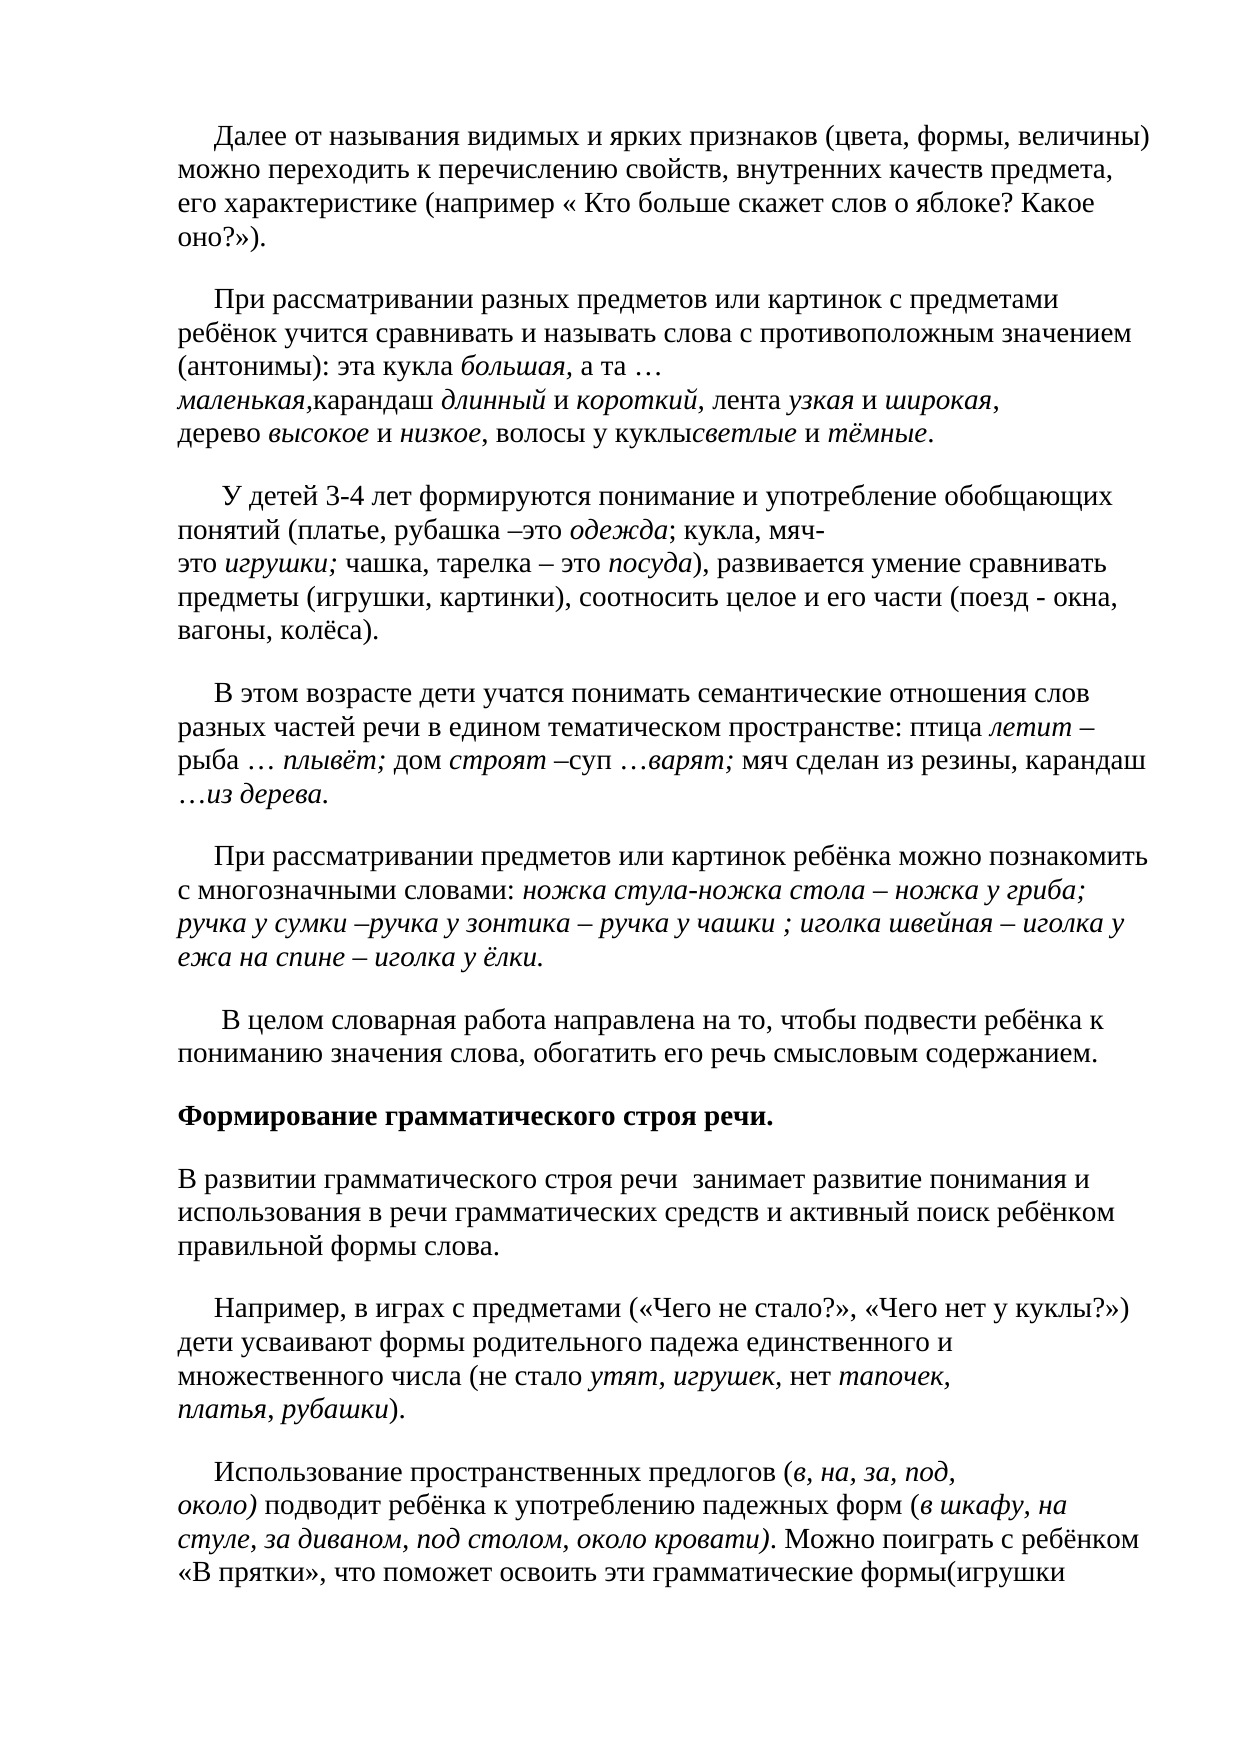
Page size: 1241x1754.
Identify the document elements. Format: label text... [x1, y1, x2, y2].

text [177, 1454, 1152, 1588]
text Далее от называния видимых и ярких признаков (цвета, формы, величины) можно переходить к перечислению свойств, внутренних качеств предмета, его характеристике (например « Кто больше скажет слов о яблоке? Какое оно?»). [177, 118, 1152, 252]
text У детей 3-4 лет формируются понимание и употребление обобщающих понятий (платье, рубашка –это одежда; кукла, мяч-это игрушки; чашка, тарелка – это посуда), развивается умение сравнивать предметы (игрушки, картинки), соотносить целое и его части (поезд - окна, вагоны, колёса). [177, 478, 1152, 646]
text Формирование грамматического строя речи. [177, 1098, 1152, 1132]
text Например, в играх с предметами («Чего не стало?», «Чего нет у куклы?») дети усваивают формы родительного падежа единственного и множественного числа (не стало утят, игрушек, нет тапочек, платья, рубашки). [177, 1291, 1152, 1425]
text В целом словарная работа направлена на то, чтобы подвести ребёнка к пониманию значения слова, обогатить его речь смысловым содержанием. [177, 1002, 1152, 1069]
text При рассматривании предметов или картинок ребёнка можно познакомить с многозначными словами: ножка стула-ножка стола – ножка у гриба; ручка у сумки –ручка у зонтика – ручка у чашки ; иголка швейная – иголка у ежа на спине – иголка у ёлки. [177, 838, 1152, 973]
text В этом возрасте дети учатся понимать семантические отношения слов разных частей речи в едином тематическом пространстве: птица летит – рыба … плывёт; дом строят –суп …варят; мяч сделан из резины, карандаш …из дерева. [177, 675, 1152, 809]
text В развитии грамматического строя речи занимает развитие понимания и использования в речи грамматических средств и активный поиск ребёнком правильной формы слова. [177, 1161, 1152, 1261]
text При рассматривании разных предметов или картинок с предметами ребёнок учится сравнивать и называть слова с противоположным значением (антонимы): эта кукла большая, а та …маленькая,карандаш длинный и короткий, лента узкая и широкая, дерево высокое и низкое, волосы у куклысветлые и тёмные. [177, 281, 1152, 449]
